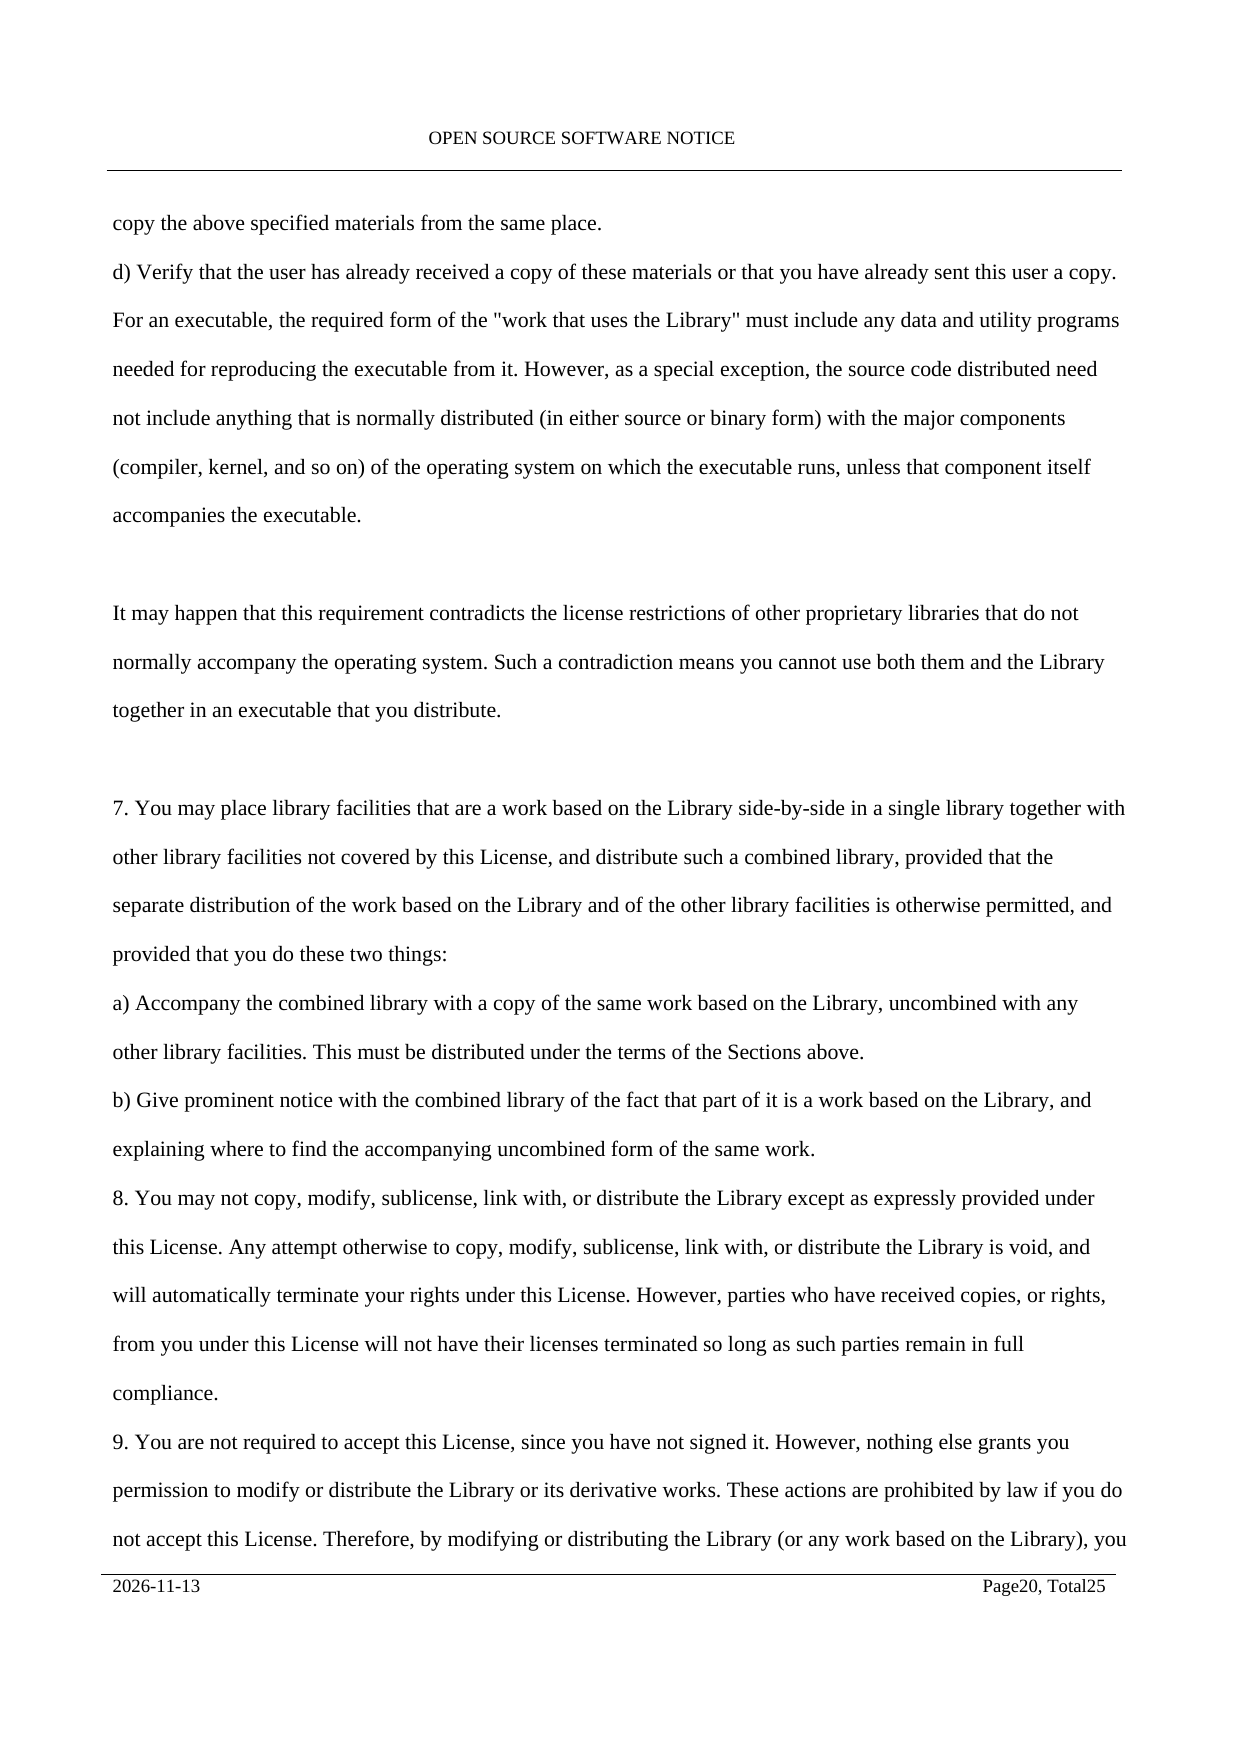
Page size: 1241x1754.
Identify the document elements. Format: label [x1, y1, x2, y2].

text [112, 206, 1128, 1555]
